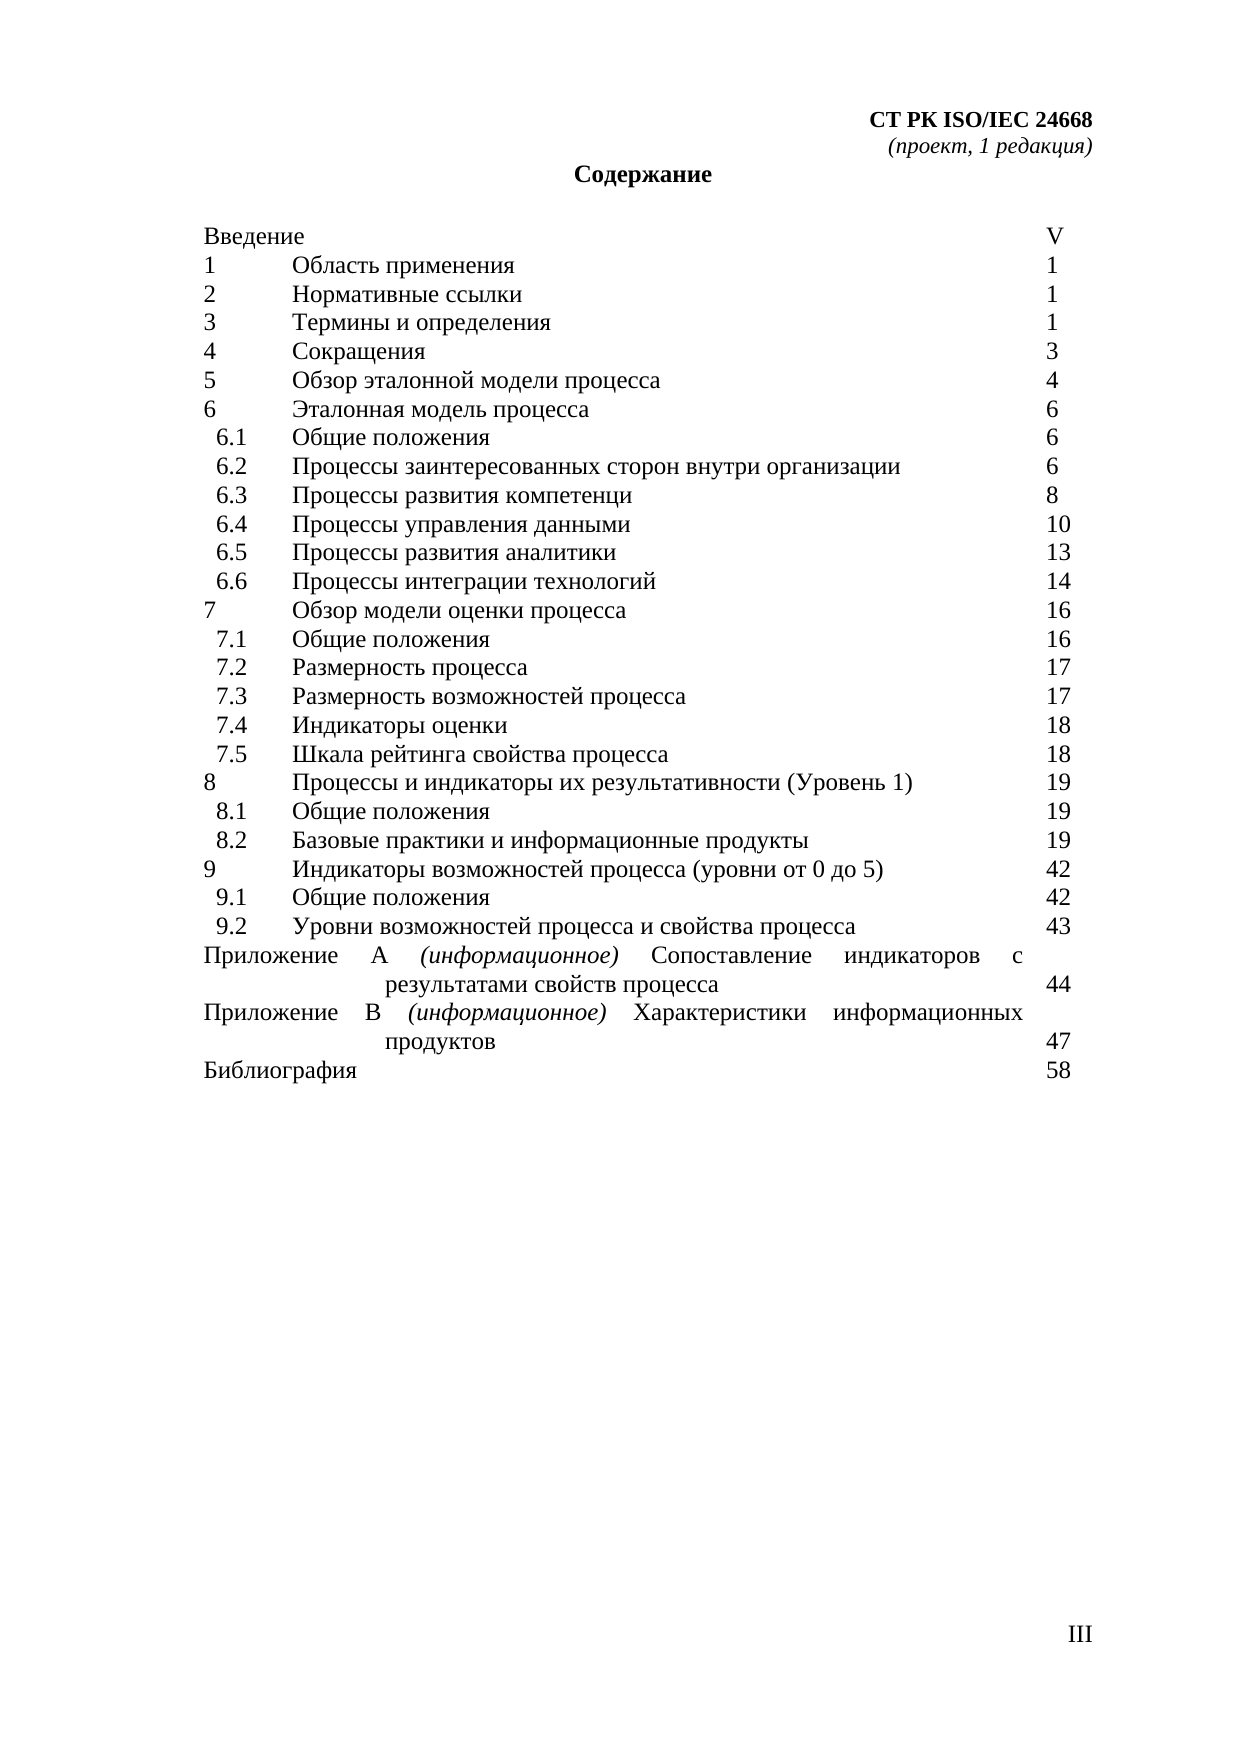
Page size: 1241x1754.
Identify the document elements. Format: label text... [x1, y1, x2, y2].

table_cell 19 [1035, 796, 1104, 825]
table_cell Общие положения [281, 624, 1034, 652]
table_cell 17 [1035, 653, 1104, 681]
table_cell Шкала рейтинга свойства процесса [281, 739, 1034, 767]
table_cell Процессы интеграции технологий [281, 566, 1034, 595]
table_cell 43 [1035, 911, 1104, 940]
table_cell 7.3 [192, 681, 281, 710]
table_cell 42 [1035, 883, 1104, 911]
table_cell 14 [1035, 566, 1104, 595]
table_cell 19 [1035, 768, 1104, 796]
table_cell Общие положения [281, 423, 1034, 451]
table_cell Область применения [281, 250, 1034, 279]
table_cell 6.4 [192, 509, 281, 537]
table_cell Процессы развития аналитики [281, 538, 1034, 566]
table_cell Приложение А (информационное) Сопоставление индикаторов с результатами свойств процесса [192, 940, 1034, 997]
table_cell Обзор модели оценки процесса [281, 595, 1034, 624]
table_cell 7.4 [192, 710, 281, 739]
table_cell Процессы заинтересованных сторон внутри организации [281, 451, 1034, 480]
table_cell 1 [1035, 308, 1104, 336]
table_cell Библиография [192, 1055, 1034, 1084]
table_cell 6 [1035, 451, 1104, 480]
table_cell 16 [1035, 624, 1104, 652]
table_cell Размерность возможностей процесса [281, 681, 1034, 710]
table_cell Процессы и индикаторы их результативности (Уровень 1) [281, 768, 1034, 796]
table_cell 19 [1035, 825, 1104, 854]
table_cell 4 [1035, 365, 1104, 394]
table_cell 3 [1035, 336, 1104, 365]
table_cell 17 [1035, 681, 1104, 710]
table_cell Процессы управления данными [281, 509, 1034, 537]
table_cell 6 [1035, 394, 1104, 422]
table_cell 8 [1035, 480, 1104, 509]
table_cell Сокращения [281, 336, 1034, 365]
table_cell Приложение В (информационное) Характеристики информационных продуктов [192, 998, 1034, 1055]
table_cell Уровни возможностей процесса и свойства процесса [281, 911, 1034, 940]
table_cell 18 [1035, 739, 1104, 767]
table_cell 44 [1035, 940, 1104, 997]
table_cell 8.1 [192, 796, 281, 825]
table_cell 13 [1035, 538, 1104, 566]
table_cell Индикаторы возможностей процесса (уровни от 0 до 5) [281, 854, 1034, 882]
table_cell 1 [192, 250, 281, 279]
table_cell 5 [192, 365, 281, 394]
table_cell 58 [1035, 1055, 1104, 1084]
table_cell 6.6 [192, 566, 281, 595]
table_cell 6 [1035, 423, 1104, 451]
table_header V [1035, 221, 1104, 250]
table_cell Процессы развития компетенци [281, 480, 1034, 509]
table_cell Обзор эталонной модели процесса [281, 365, 1034, 394]
table_header Введение [192, 221, 1034, 250]
table_cell 4 [192, 336, 281, 365]
table_cell 6.2 [192, 451, 281, 480]
table_cell Эталонная модель процесса [281, 394, 1034, 422]
table_cell 42 [1035, 854, 1104, 882]
table_cell 8 [192, 768, 281, 796]
table_cell 7.5 [192, 739, 281, 767]
table_cell 9 [192, 854, 281, 882]
table_cell 10 [1035, 509, 1104, 537]
table_cell 16 [1035, 595, 1104, 624]
table_cell 7 [192, 595, 281, 624]
table_cell Индикаторы оценки [281, 710, 1034, 739]
table_cell Нормативные ссылки [281, 279, 1034, 307]
text Содержание [118, 159, 1092, 188]
table_cell 8.2 [192, 825, 281, 854]
table_cell 7.1 [192, 624, 281, 652]
table_cell 2 [192, 279, 281, 307]
table_cell Общие положения [281, 796, 1034, 825]
table_cell 18 [1035, 710, 1104, 739]
table_cell 6.3 [192, 480, 281, 509]
table_cell 6 [192, 394, 281, 422]
table_cell 3 [192, 308, 281, 336]
table_cell 1 [1035, 250, 1104, 279]
table_cell Размерность процесса [281, 653, 1034, 681]
table_cell Термины и определения [281, 308, 1034, 336]
table_cell 9.1 [192, 883, 281, 911]
table_cell 47 [1035, 998, 1104, 1055]
table_cell Базовые практики и информационные продукты [281, 825, 1034, 854]
table_cell Общие положения [281, 883, 1034, 911]
table_cell 9.2 [192, 911, 281, 940]
table_cell 6.1 [192, 423, 281, 451]
table_cell 6.5 [192, 538, 281, 566]
table_cell 7.2 [192, 653, 281, 681]
table_cell 1 [1035, 279, 1104, 307]
